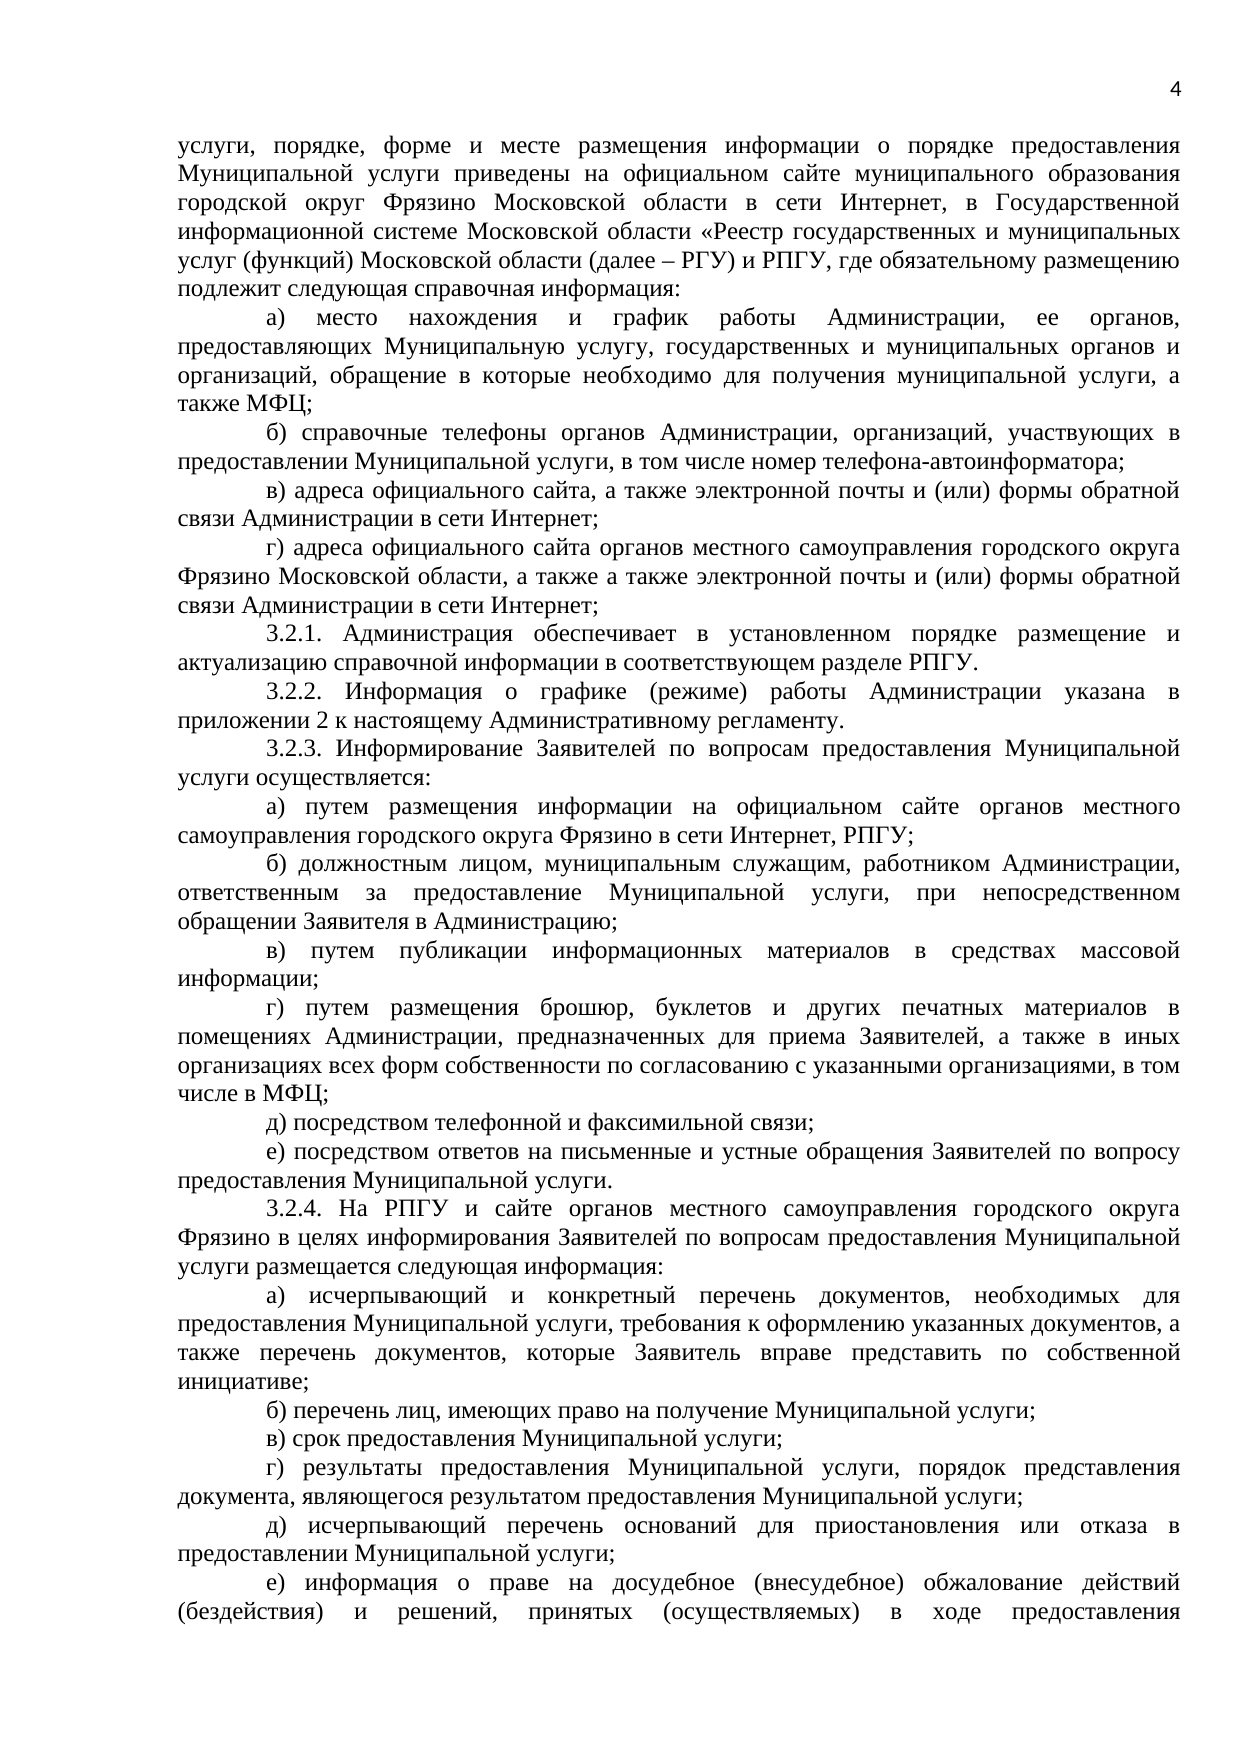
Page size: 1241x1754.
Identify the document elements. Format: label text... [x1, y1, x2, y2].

text б) должностным лицом, муниципальным служащим, работником Администрации, ответственным за предоставление Муниципальной услуги, при непосредственном обращении Заявителя в Администрацию; [177, 848, 1181, 935]
text а) место нахождения и график работы Администрации, ее органов, предоставляющих Муниципальную услугу, государственных и муниципальных органов и организаций, обращение в которые необходимо для получения муниципальной услуги, а также МФЦ; [177, 302, 1181, 417]
text д) посредством телефонной и факсимильной связи; [177, 1107, 1181, 1136]
text а) путем размещения информации на официальном сайте органов местного самоуправления городского округа Фрязино в сети Интернет, РПГУ; [177, 791, 1181, 848]
text 3.2.4. На РПГУ и сайте органов местного самоуправления городского округа Фрязино в целях информирования Заявителей по вопросам предоставления Муниципальной услуги размещается следующая информация: [177, 1193, 1181, 1280]
text д) исчерпывающий перечень оснований для приостановления или отказа в предоставлении Муниципальной услуги; [177, 1510, 1181, 1567]
text а) исчерпывающий и конкретный перечень документов, необходимых для предоставления Муниципальной услуги, требования к оформлению указанных документов, а также перечень документов, которые Заявитель вправе представить по собственной инициативе; [177, 1280, 1181, 1395]
text в) срок предоставления Муниципальной услуги; [177, 1423, 1181, 1452]
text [177, 130, 1181, 302]
text в) путем публикации информационных материалов в средствах массовой информации; [177, 935, 1181, 992]
text 3.2.1. Администрация обеспечивает в установленном порядке размещение и актуализацию справочной информации в соответствующем разделе РПГУ. [177, 618, 1181, 676]
text в) адреса официального сайта, а также электронной почты и (или) формы обратной связи Администрации в сети Интернет; [177, 475, 1181, 532]
text б) перечень лиц, имеющих право на получение Муниципальной услуги; [177, 1395, 1181, 1423]
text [177, 1567, 1181, 1625]
text е) посредством ответов на письменные и устные обращения Заявителей по вопросу предоставления Муниципальной услуги. [177, 1136, 1181, 1193]
text г) адреса официального сайта органов местного самоуправления городского округа Фрязино Московской области, а также а также электронной почты и (или) формы обратной связи Администрации в сети Интернет; [177, 532, 1181, 618]
text г) результаты предоставления Муниципальной услуги, порядок представления документа, являющегося результатом предоставления Муниципальной услуги; [177, 1452, 1181, 1510]
text 3.2.3. Информирование Заявителей по вопросам предоставления Муниципальной услуги осуществляется: [177, 733, 1181, 791]
text г) путем размещения брошюр, буклетов и других печатных материалов в помещениях Администрации, предназначенных для приема Заявителей, а также в иных организациях всех форм собственности по согласованию с указанными организациями, в том числе в МФЦ; [177, 992, 1181, 1107]
text 3.2.2. Информация о графике (режиме) работы Администрации указана в приложении 2 к настоящему Административному регламенту. [177, 676, 1181, 733]
text б) справочные телефоны органов Администрации, организаций, участвующих в предоставлении Муниципальной услуги, в том числе номер телефона-автоинформатора; [177, 417, 1181, 475]
